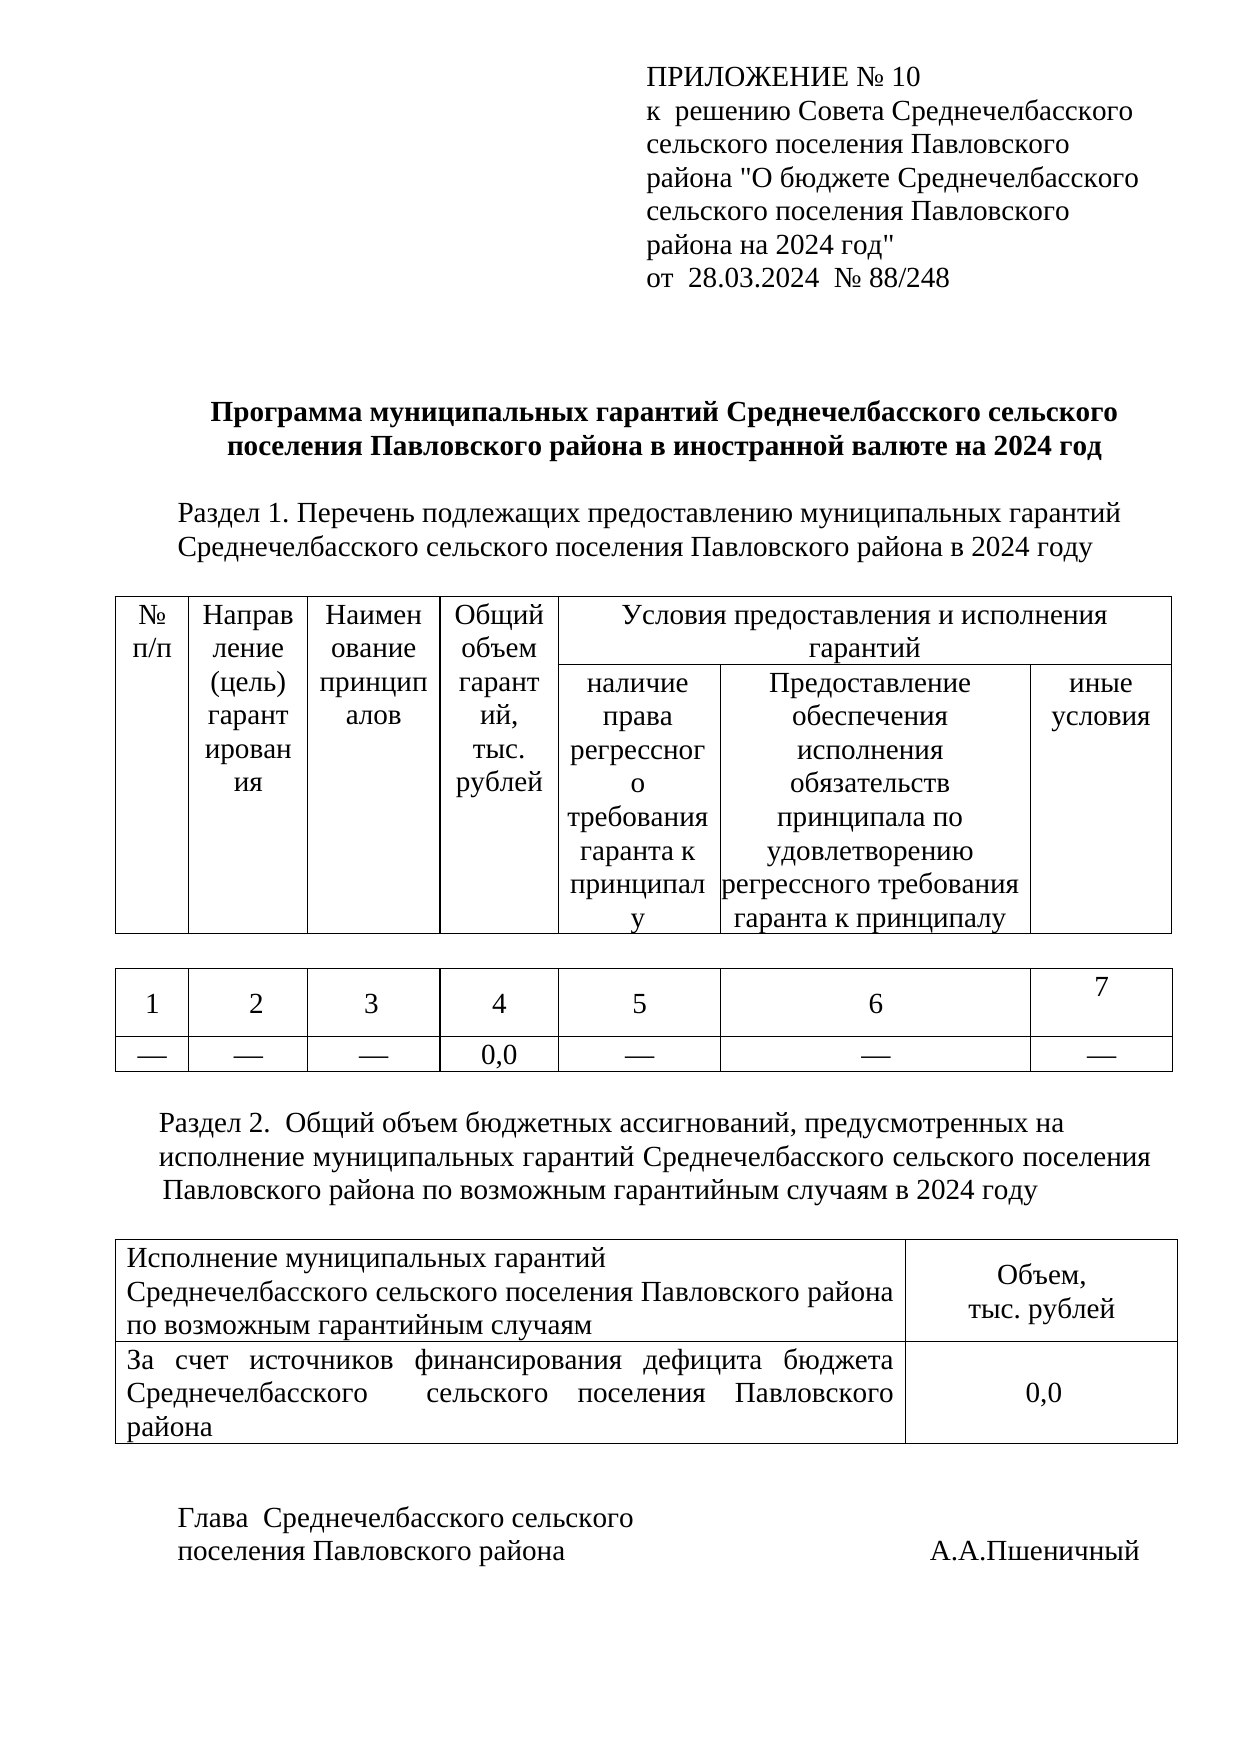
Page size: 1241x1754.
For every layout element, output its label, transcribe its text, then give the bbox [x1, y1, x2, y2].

table_cell — [559, 1037, 720, 1071]
table_header 4 [441, 969, 558, 1036]
text к решению Совета Среднечелбасского сельского поселения Павловского [646, 93, 1152, 160]
table_cell иные условия [1031, 665, 1171, 933]
table_cell 0,0 [441, 1037, 558, 1071]
table_cell наличие права регрессного требования гаранта к принципалу [559, 665, 720, 933]
table_header 5 [559, 969, 720, 1036]
table_cell За счет источников финансирования дефицита бюджета Среднечелбасского сельского поселения Павловского района [116, 1342, 905, 1443]
table_header Объем, тыс. рублей [906, 1240, 1177, 1341]
table_header Общий объем гарантий, тыс. рублей [441, 597, 558, 933]
table_header Исполнение муниципальных гарантий Среднечелбасского сельского поселения Павловского района по возможным гарантийным случаям [116, 1240, 905, 1341]
table_header Условия предоставления и исполнения гарантий [559, 597, 1171, 664]
text ПРИЛОЖЕНИЕ № 10 [646, 59, 1152, 93]
table_header 7 [1031, 969, 1172, 1036]
text поселения Павловского района А.А.Пшеничный [177, 1533, 1152, 1567]
text исполнение муниципальных гарантий Среднечелбасского сельского поселения Павловского района по возможным гарантийным случаям в 2024 году [158, 1139, 1152, 1206]
table_cell — [189, 1037, 307, 1071]
table_header 1 [116, 969, 188, 1036]
table_header 3 [308, 969, 439, 1036]
text Среднечелбасского сельского поселения Павловского района в 2024 году [177, 529, 1152, 562]
table_cell Предоставление обеспечения исполнения обязательств принципала по удовлетворению регрессного требования гаранта к принципалу [721, 665, 1030, 933]
table_cell — [1031, 1037, 1172, 1071]
table_header Направление (цель) гарантирования [189, 597, 307, 933]
table_header № п/п [116, 597, 188, 933]
text Раздел 2. Общий объем бюджетных ассигнований, предусмотренных на [158, 1105, 1152, 1139]
table_cell — [308, 1037, 439, 1071]
table_header 2 [189, 969, 307, 1036]
text от 28.03.2024 № 88/248 [646, 260, 1152, 294]
table_cell — [116, 1037, 188, 1071]
text Глава Среднечелбасского сельского [177, 1500, 1152, 1533]
text Раздел 1. Перечень подлежащих предоставлению муниципальных гарантий [177, 495, 1152, 529]
text района "О бюджете Среднечелбасского сельского поселения Павловского района на 2024 год" [646, 160, 1152, 260]
table_cell — [721, 1037, 1030, 1071]
table_cell 0,0 [906, 1342, 1177, 1443]
table_header 6 [721, 969, 1030, 1036]
table_header Наименование принципалов [308, 597, 439, 933]
text Программа муниципальных гарантий Среднечелбасского сельского поселения Павловского района в иностранной валюте на 2024 год [177, 394, 1152, 462]
